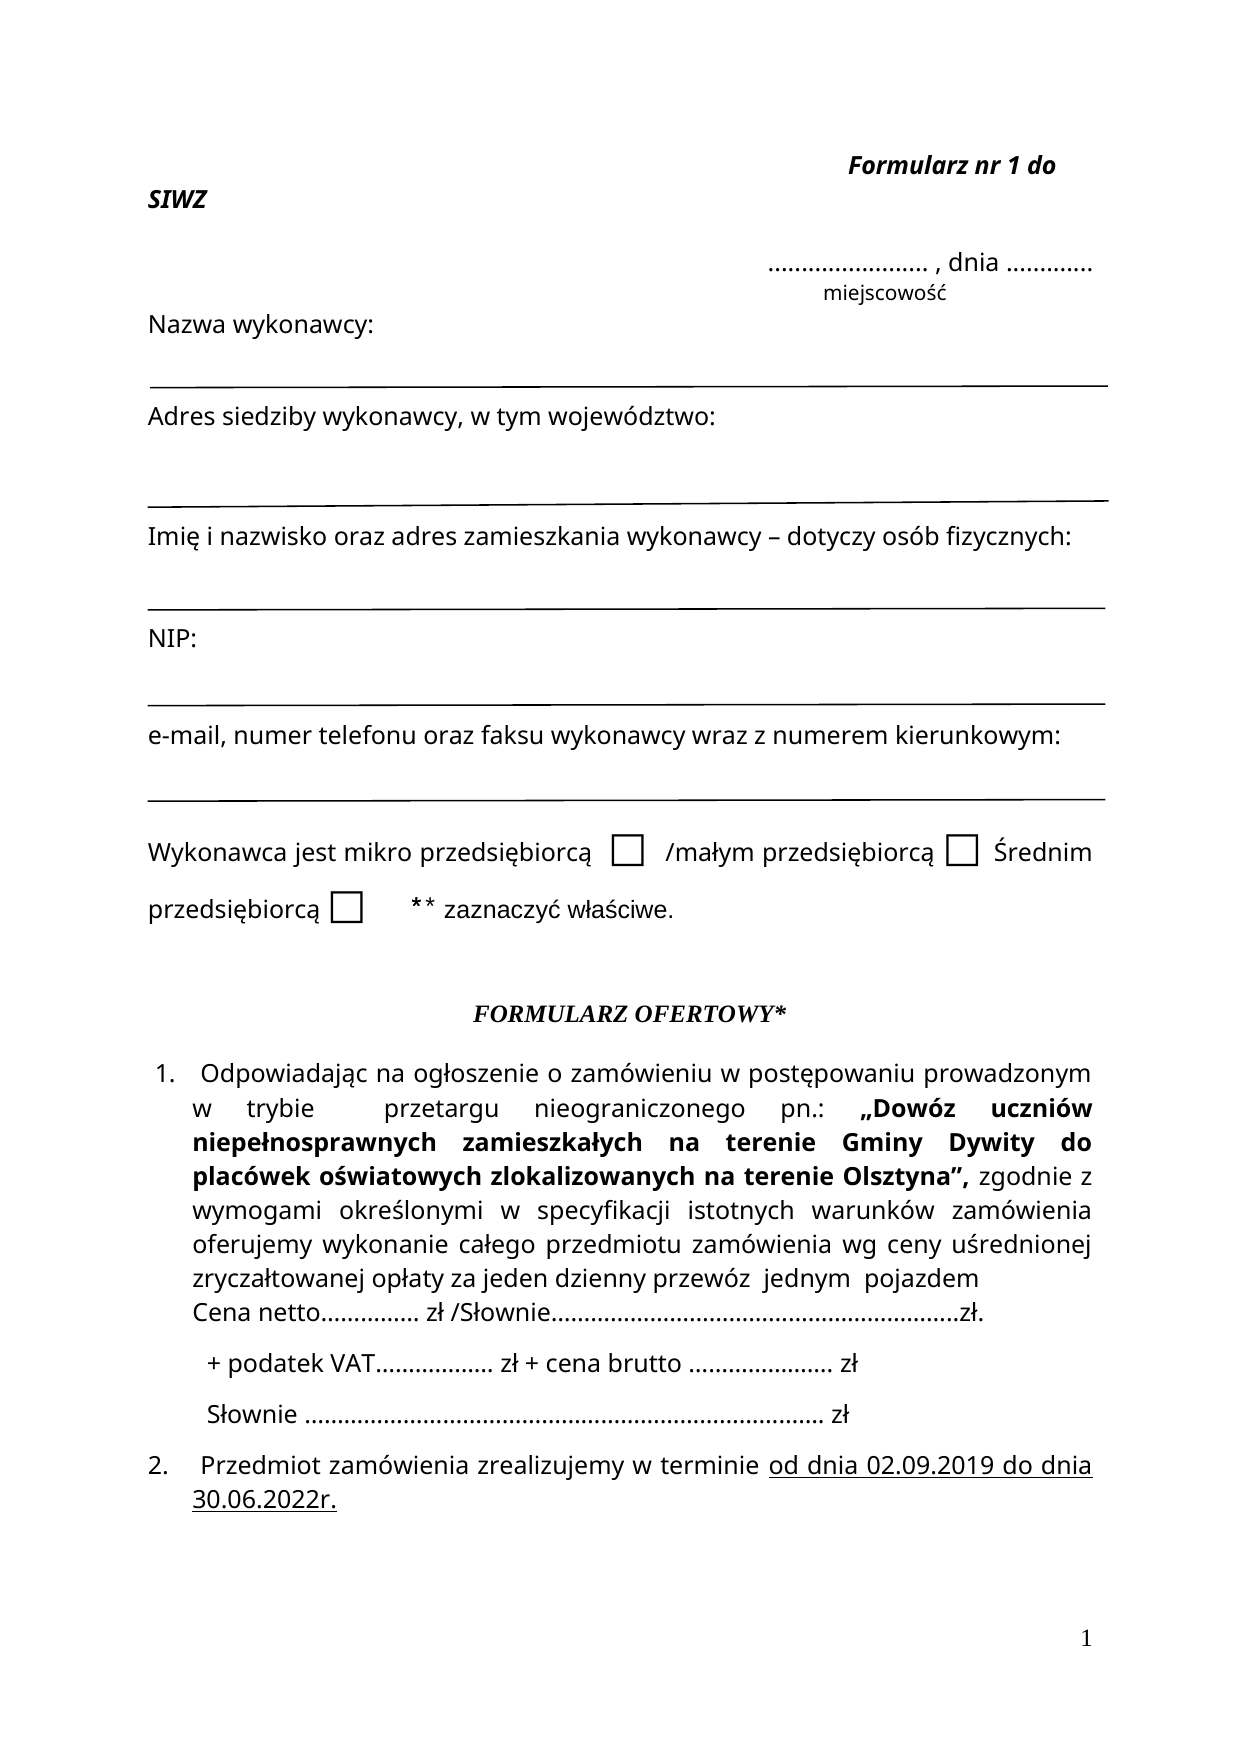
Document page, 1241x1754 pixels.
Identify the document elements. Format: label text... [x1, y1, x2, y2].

text + podatek VAT……………… zł + cena brutto …………………. zł [192, 1346, 1093, 1380]
text Imię i nazwisko oraz adres zamieszkania wykonawcy – dotyczy osób fizycznych: [148, 519, 1093, 553]
text Słownie ……………………………………………………………………. zł [192, 1397, 1093, 1431]
list Przedmiot zamówienia zrealizujemy w terminie od dnia 02.09.2019 do dnia 30.06.2022r. [148, 1448, 1093, 1516]
list Odpowiadając na ogłoszenie o zamówieniu w postępowaniu prowadzonym w trybie przetargu nieograniczonego pn.: „Dowóz uczniów niepełnosprawnych zamieszkałych na terenie Gminy Dywity do placówek oświatowych zlokalizowanych na terenie Olsztyna”, zgodnie z wymogami określonymi w specyfikacji istotnych warunków zamówienia oferujemy wykonanie całego przedmiotu zamówienia wg ceny uśrednionej zryczałtowanej opłaty za jeden dzienny przewóz jednym pojazdem [154, 1056, 1093, 1294]
text FORMULARZ OFERTOWY* [166, 999, 1093, 1027]
text Nazwa wykonawcy: [148, 307, 1093, 341]
text NIP: [148, 621, 1093, 655]
text e-mail, numer telefonu oraz faksu wykonawcy wraz z numerem kierunkowym: [148, 718, 1093, 752]
text Formularz nr 1 do SIWZ [148, 148, 1093, 216]
text Wykonawca jest mikro przedsiębiorcą □ /małym przedsiębiorcą □ Średnim przedsiębiorcą □ ⃰⃰⃰ ⃰ zaznaczyć właściwe. [148, 817, 1093, 931]
text ........................ , dnia ............. [148, 216, 1093, 278]
text Adres siedziby wykonawcy, w tym województwo: [148, 398, 1093, 433]
text miejscowość [148, 278, 1093, 307]
text Cena netto…………… zł /Słownie……………………………………………………..zł. [192, 1294, 1093, 1329]
